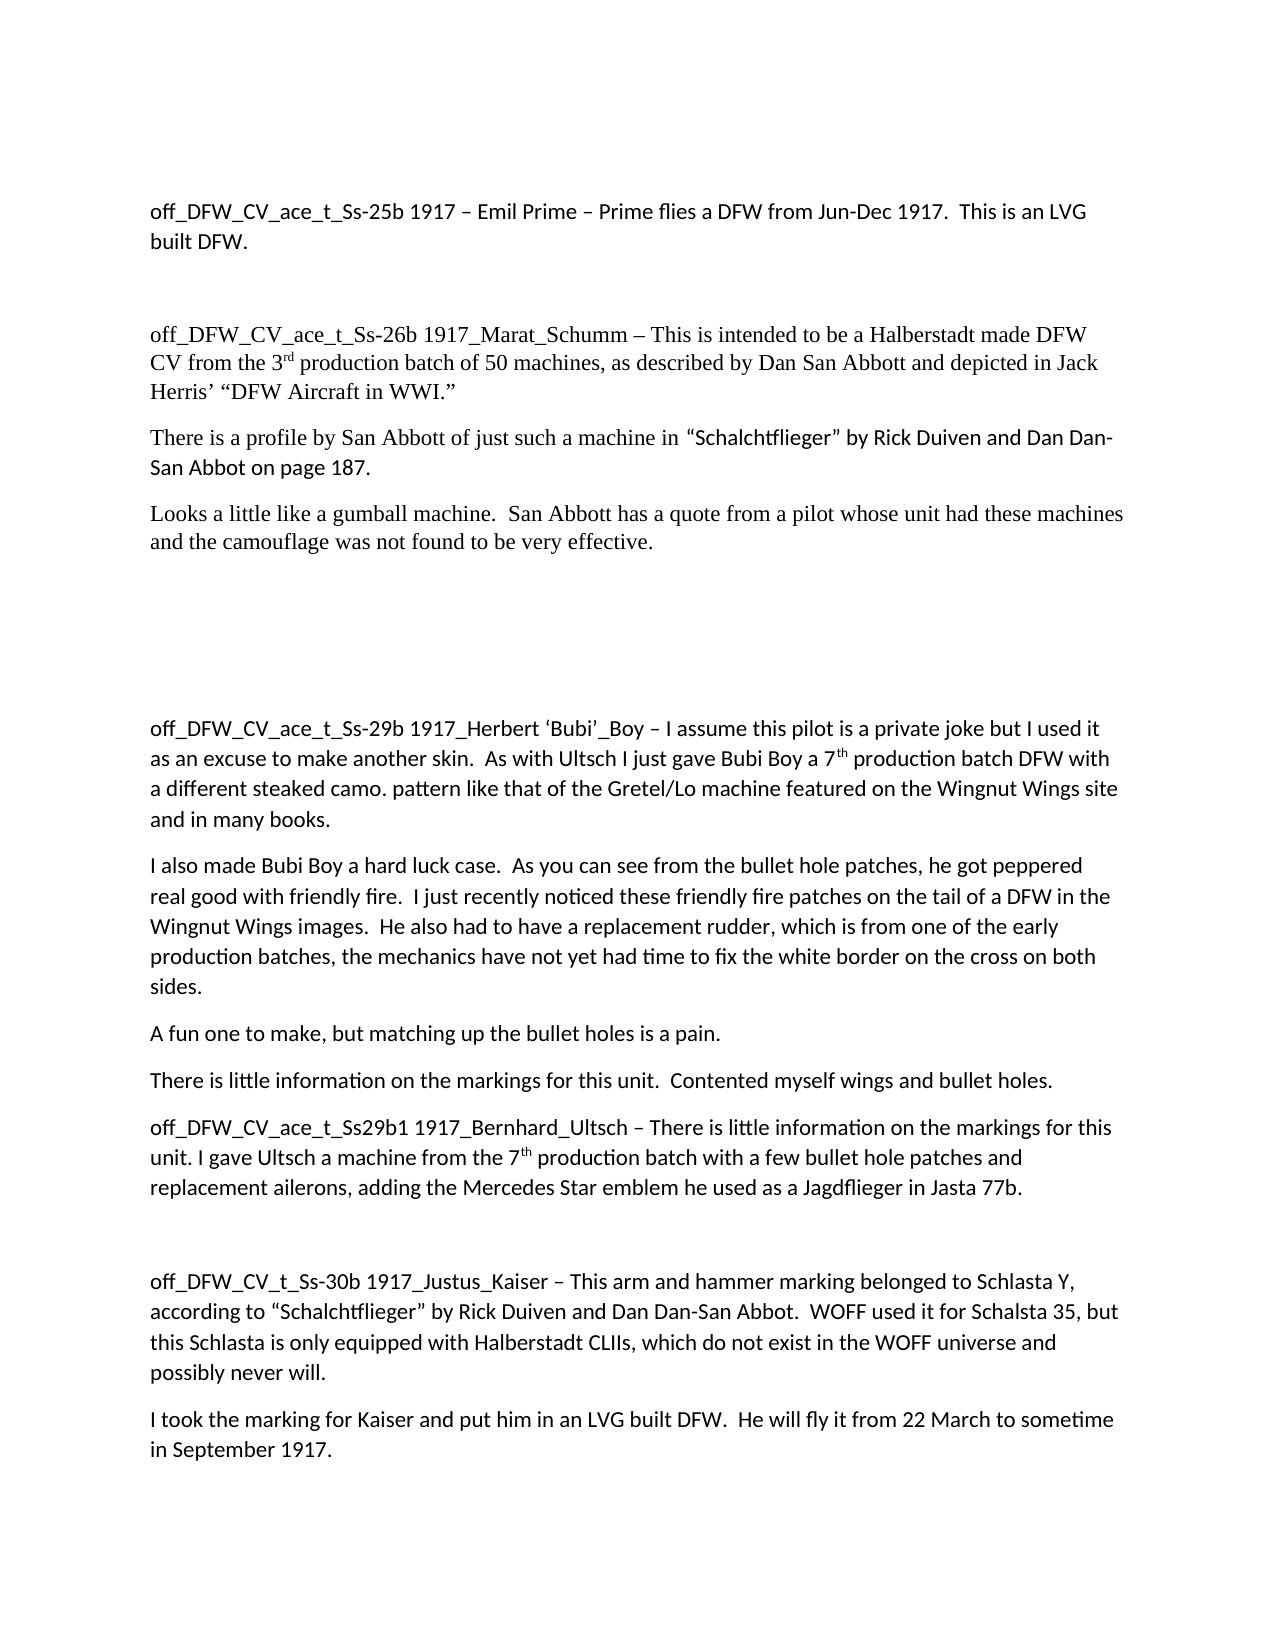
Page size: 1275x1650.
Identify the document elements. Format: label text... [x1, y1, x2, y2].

text off_DFW_CV_t_Ss-30b 1917_Justus_Kaiser – This arm and hammer marking belonged to Schlasta Y, according to “Schalchtflieger” by Rick Duiven and Dan Dan-San Abbot. WOFF used it for Schalsta 35, but this Schlasta is only equipped with Halberstadt CLIIs, which do not exist in the WOFF universe and possibly never will. [150, 1267, 1125, 1386]
text off_DFW_CV_ace_t_Ss-25b 1917 – Emil Prime – Prime flies a DFW from Jun-Dec 1917. This is an LVG built DFW. [150, 197, 1125, 255]
text off_DFW_CV_ace_t_Ss-29b 1917_Herbert ‘Bubi’_Boy – I assume this pilot is a private joke but I used it as an excuse to make another skin. As with Ultsch I just gave Bubi Boy a 7th production batch DFW with a different steaked camo. pattern like that of the Gretel/Lo machine featured on the Wingnut Wings site and in many books. [150, 714, 1125, 833]
text I also made Bubi Boy a hard luck case. As you can see from the bullet hole patches, he got peppered real good with friendly fire. I just recently noticed these friendly fire patches on the tail of a DFW in the Wingnut Wings images. He also had to have a replacement rudder, which is from one of the early production batches, the mechanics have not yet had time to fix the white border on the cross on both sides. [150, 852, 1125, 1000]
text off_DFW_CV_ace_t_Ss29b1 1917_Bernhard_Ultsch – There is little information on the markings for this unit. I gave Ultsch a machine from the 7th production batch with a few bullet hole patches and replacement ailerons, adding the Mercedes Star emblem he used as a Jagdflieger in Jasta 77b. [150, 1113, 1125, 1201]
text There is little information on the markings for this unit. Contented myself wings and bullet holes. [150, 1066, 1125, 1094]
text A fun one to make, but matching up the bullet holes is a pain. [150, 1019, 1125, 1047]
text Looks a little like a gumball machine. San Abbott has a quote from a pilot whose unit had these machines and the camouflage was not found to be very effective. [150, 500, 1125, 555]
text I took the marking for Kaiser and put him in an LVG built DFW. He will fly it from 22 March to sometime in September 1917. [150, 1405, 1125, 1463]
text off_DFW_CV_ace_t_Ss-26b 1917_Marat_Schumm – This is intended to be a Halberstadt made DFW CV from the 3rd production batch of 50 machines, as described by Dan San Abbott and depicted in Jack Herris’ “DFW Aircraft in WWI.” [150, 321, 1125, 404]
text There is a profile by San Abbott of just such a machine in “Schalchtflieger” by Rick Duiven and Dan Dan-San Abbot on page 187. [150, 423, 1125, 481]
